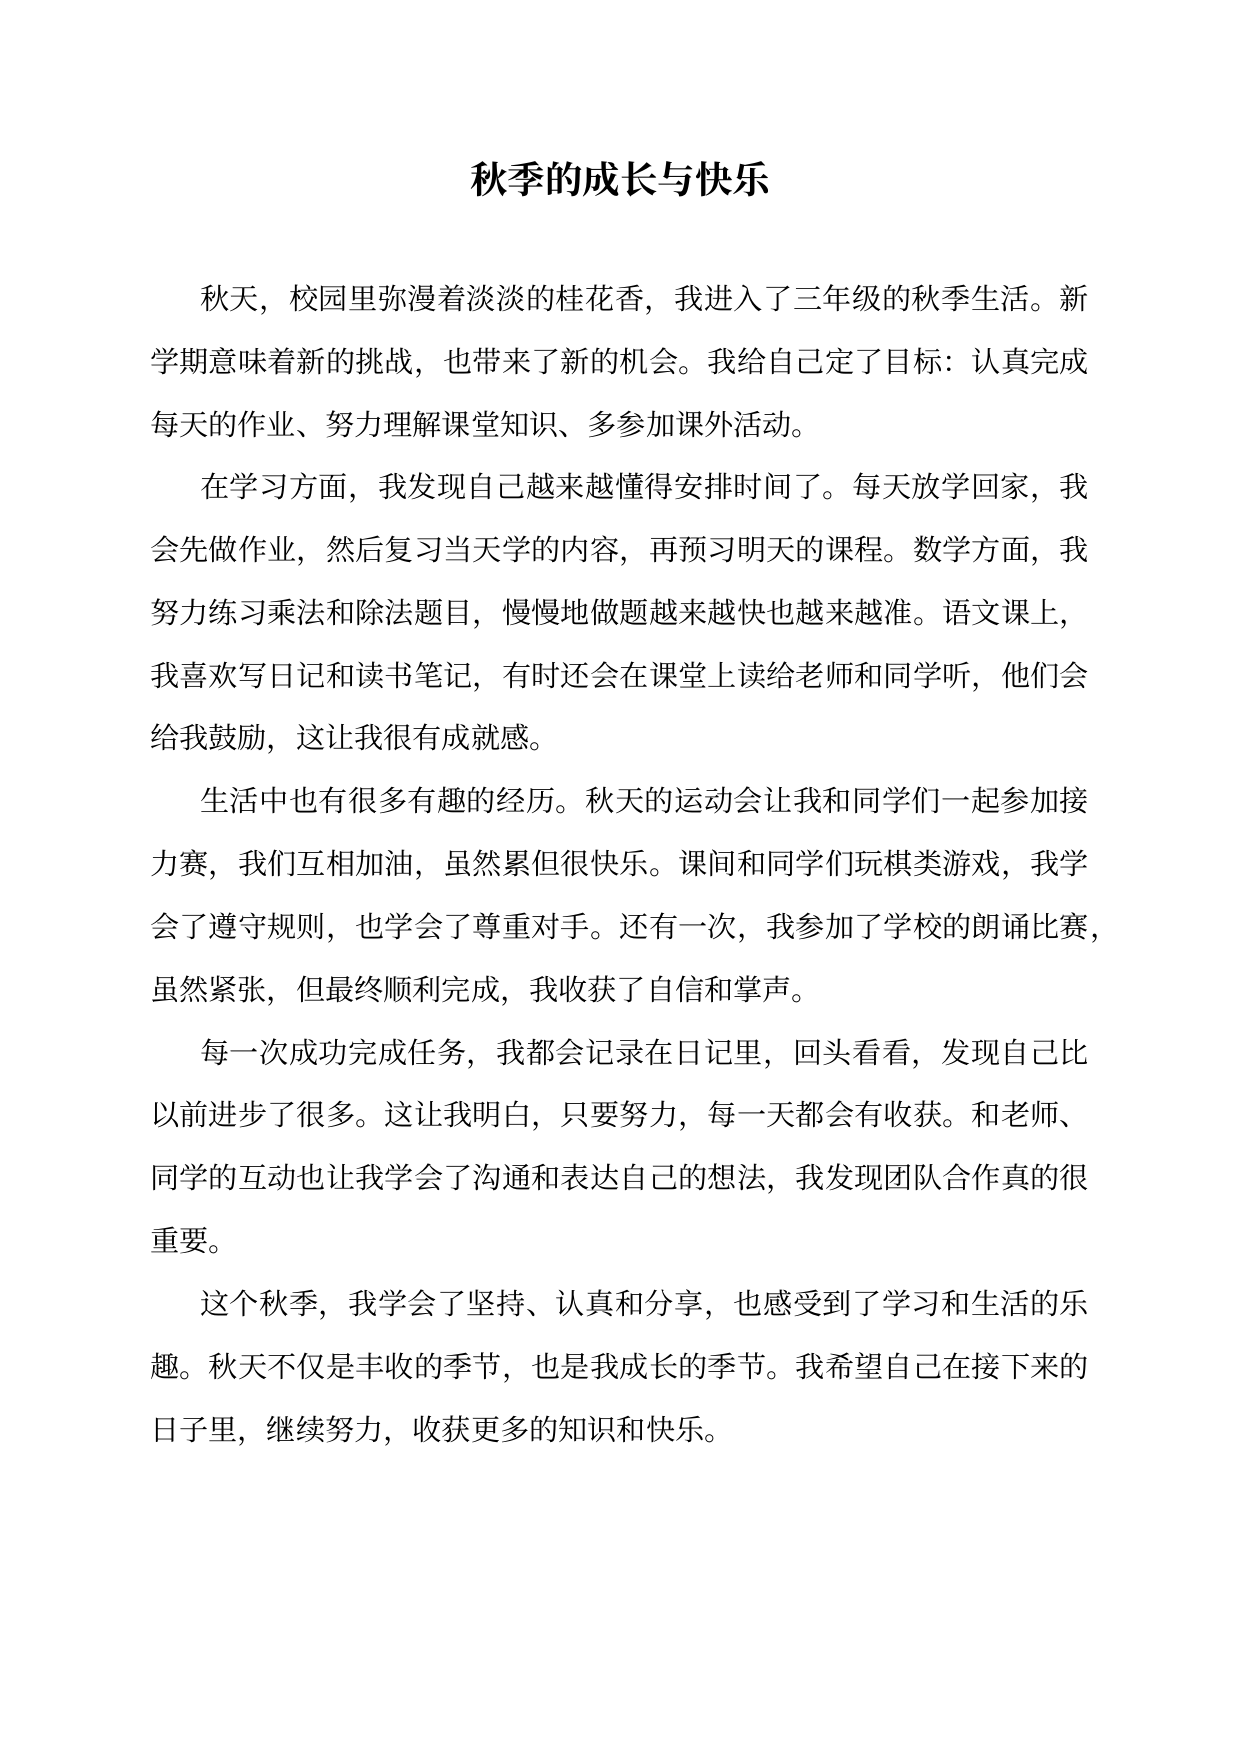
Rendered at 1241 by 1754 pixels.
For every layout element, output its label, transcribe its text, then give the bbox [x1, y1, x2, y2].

text 在学习方面，我发现自己越来越懂得安排时间了。每天放学回家，我会先做作业，然后复习当天学的内容，再预习明天的课程。数学方面，我努力练习乘法和除法题目，慢慢地做题越来越快也越来越准。语文课上，我喜欢写日记和读书笔记，有时还会在课堂上读给老师和同学听，他们会给我鼓励，这让我很有成就感。 [150, 464, 1090, 757]
text 这个秋季，我学会了坚持、认真和分享，也感受到了学习和生活的乐趣。秋天不仅是丰收的季节，也是我成长的季节。我希望自己在接下来的日子里，继续努力，收获更多的知识和快乐。 [150, 1281, 1090, 1448]
text 秋天，校园里弥漫着淡淡的桂花香，我进入了三年级的秋季生活。新学期意味着新的挑战，也带来了新的机会。我给自己定了目标：认真完成每天的作业、努力理解课堂知识、多参加课外活动。 [150, 276, 1090, 443]
subtitle 秋季的成长与快乐 [150, 150, 1090, 204]
text 每一次成功完成任务，我都会记录在日记里，回头看看，发现自己比以前进步了很多。这让我明白，只要努力，每一天都会有收获。和老师、同学的互动也让我学会了沟通和表达自己的想法，我发现团队合作真的很重要。 [150, 1029, 1090, 1260]
text 生活中也有很多有趣的经历。秋天的运动会让我和同学们一起参加接力赛，我们互相加油，虽然累但很快乐。课间和同学们玩棋类游戏，我学会了遵守规则，也学会了尊重对手。还有一次，我参加了学校的朗诵比赛，虽然紧张，但最终顺利完成，我收获了自信和掌声。 [150, 778, 1090, 1008]
